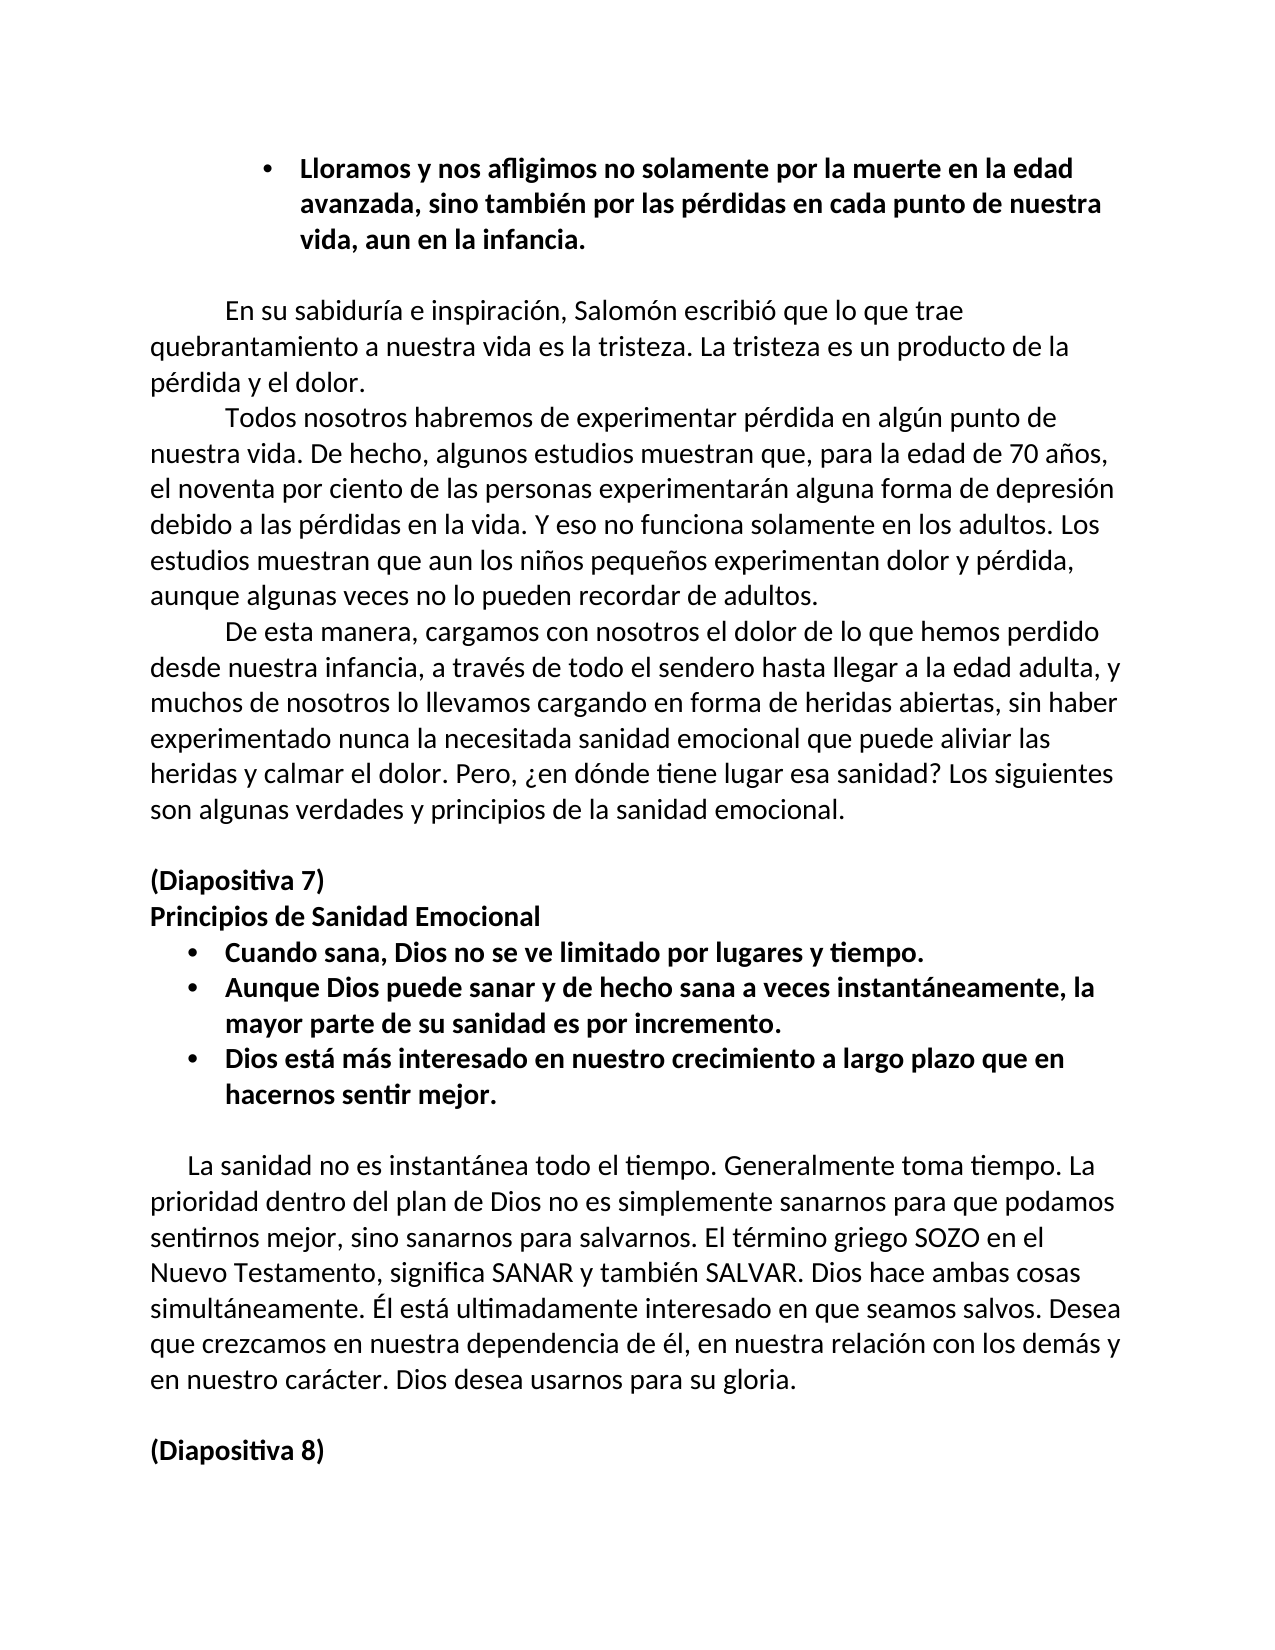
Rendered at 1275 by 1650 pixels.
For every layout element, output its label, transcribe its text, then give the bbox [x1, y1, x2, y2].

text (Diapositiva 8) [150, 1432, 1125, 1468]
list Aunque Dios puede sanar y de hecho sana a veces instantáneamente, la mayor parte de su sanidad es por incremento. [187, 969, 1125, 1041]
text Principios de Sanidad Emocional [150, 898, 1125, 934]
list Cuando sana, Dios no se ve limitado por lugares y tiempo. [187, 934, 1125, 969]
text La sanidad no es instantánea todo el tiempo. Generalmente toma tiempo. La prioridad dentro del plan de Dios no es simplemente sanarnos para que podamos sentirnos mejor, sino sanarnos para salvarnos. El término griego SOZO en el Nuevo Testamento, significa SANAR y también SALVAR. Dios hace ambas cosas simultáneamente. Él está ultimadamente interesado en que seamos salvos. Desea que crezcamos en nuestra dependencia de él, en nuestra relación con los demás y en nuestro carácter. Dios desea usarnos para su gloria. [150, 1147, 1125, 1397]
list Dios está más interesado en nuestro crecimiento a largo plazo que en hacernos sentir mejor. [187, 1041, 1125, 1112]
list Lloramos y nos afligimos no solamente por la muerte en la edad avanzada, sino también por las pérdidas en cada punto de nuestra vida, aun en la infancia. [262, 150, 1125, 257]
text En su sabiduría e inspiración, Salomón escribió que lo que trae quebrantamiento a nuestra vida es la tristeza. La tristeza es un producto de la pérdida y el dolor. [150, 292, 1125, 399]
text (Diapositiva 7) [150, 862, 1125, 898]
text Todos nosotros habremos de experimentar pérdida en algún punto de nuestra vida. De hecho, algunos estudios muestran que, para la edad de 70 años, el noventa por ciento de las personas experimentarán alguna forma de depresión debido a las pérdidas en la vida. Y eso no funciona solamente en los adultos. Los estudios muestran que aun los niños pequeños experimentan dolor y pérdida, aunque algunas veces no lo pueden recordar de adultos. [150, 399, 1125, 613]
text De esta manera, cargamos con nosotros el dolor de lo que hemos perdido desde nuestra infancia, a través de todo el sendero hasta llegar a la edad adulta, y muchos de nosotros lo llevamos cargando en forma de heridas abiertas, sin haber experimentado nunca la necesitada sanidad emocional que puede aliviar las heridas y calmar el dolor. Pero, ¿en dónde tiene lugar esa sanidad? Los siguientes son algunas verdades y principios de la sanidad emocional. [150, 613, 1125, 827]
